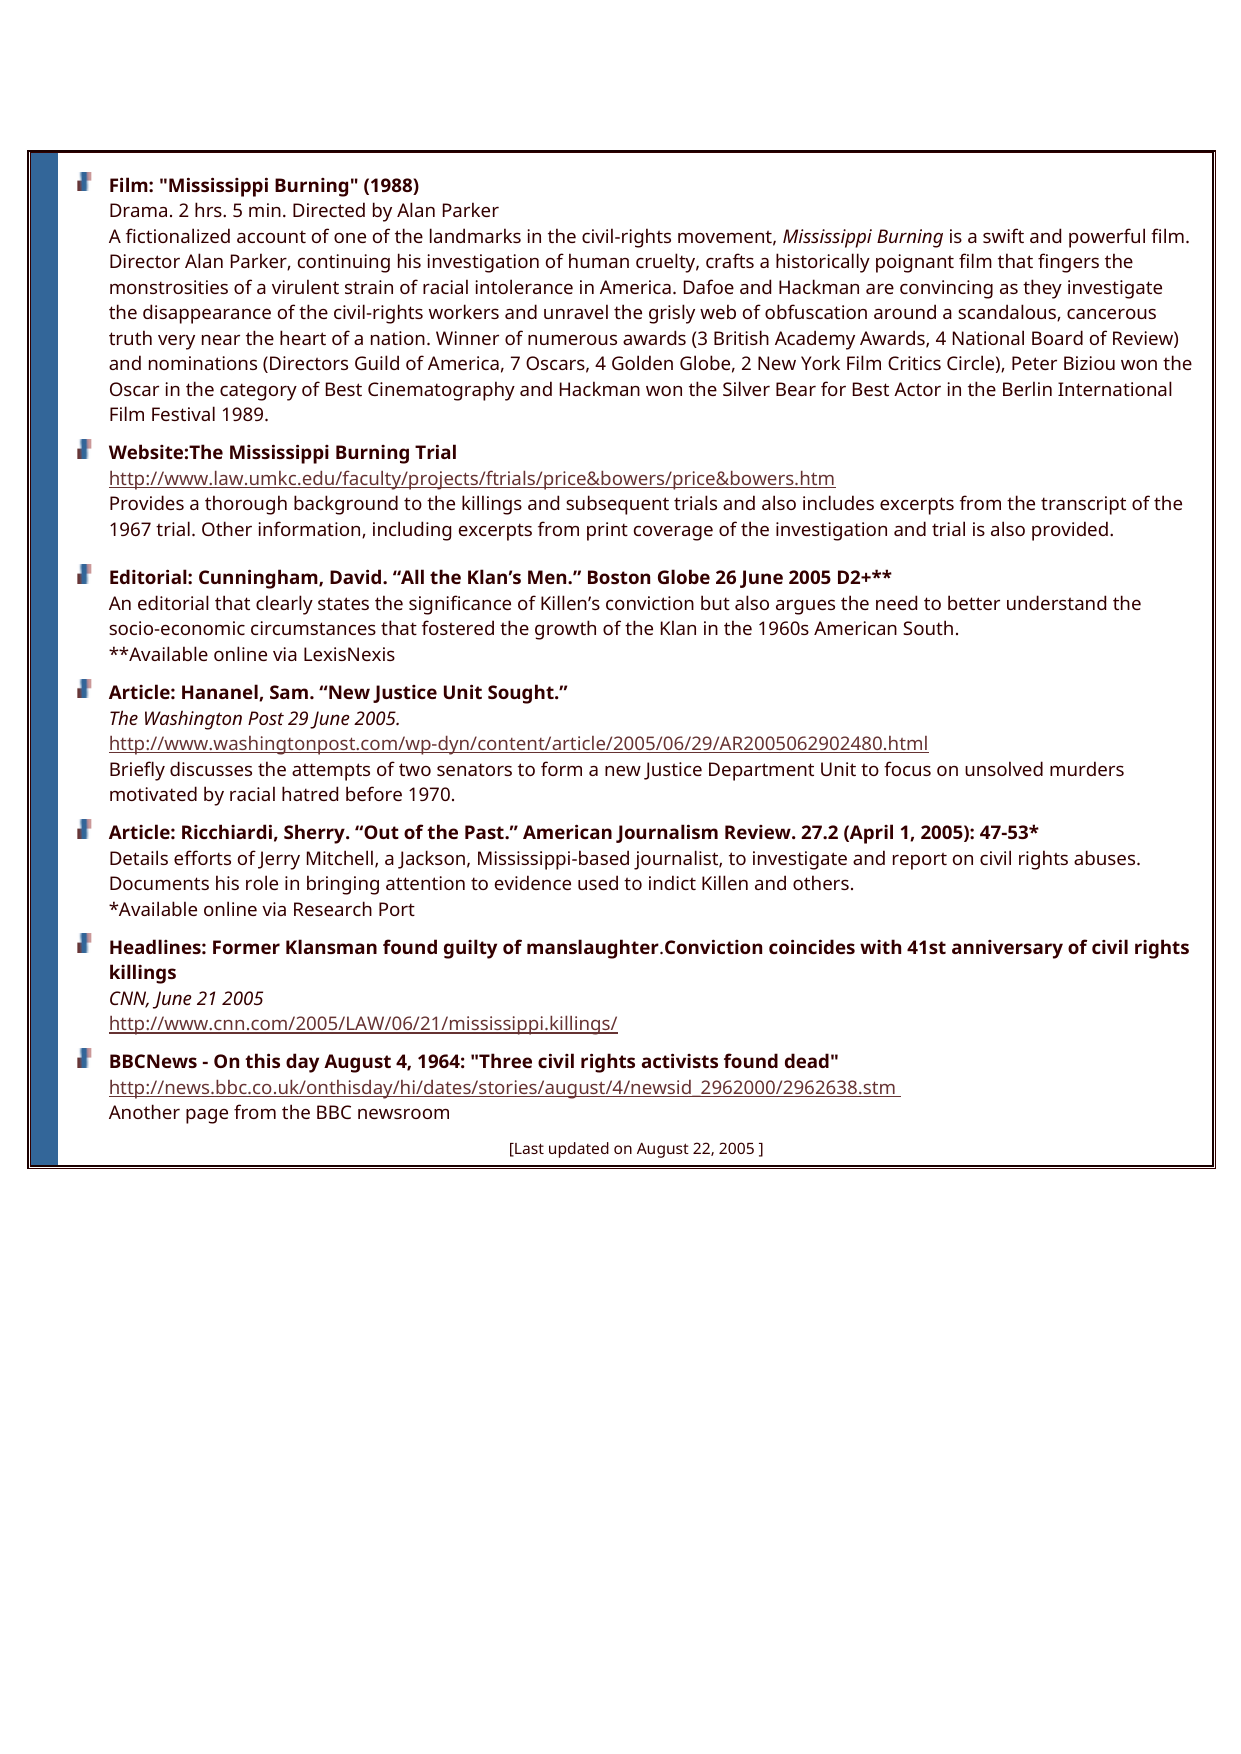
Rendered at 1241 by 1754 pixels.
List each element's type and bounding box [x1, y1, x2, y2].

picture [77, 679, 92, 698]
picture [77, 933, 92, 953]
picture [77, 172, 92, 191]
picture [77, 564, 92, 584]
table_cell [58, 153, 1212, 1165]
picture [77, 1048, 92, 1068]
picture [77, 439, 92, 459]
picture [77, 819, 92, 839]
